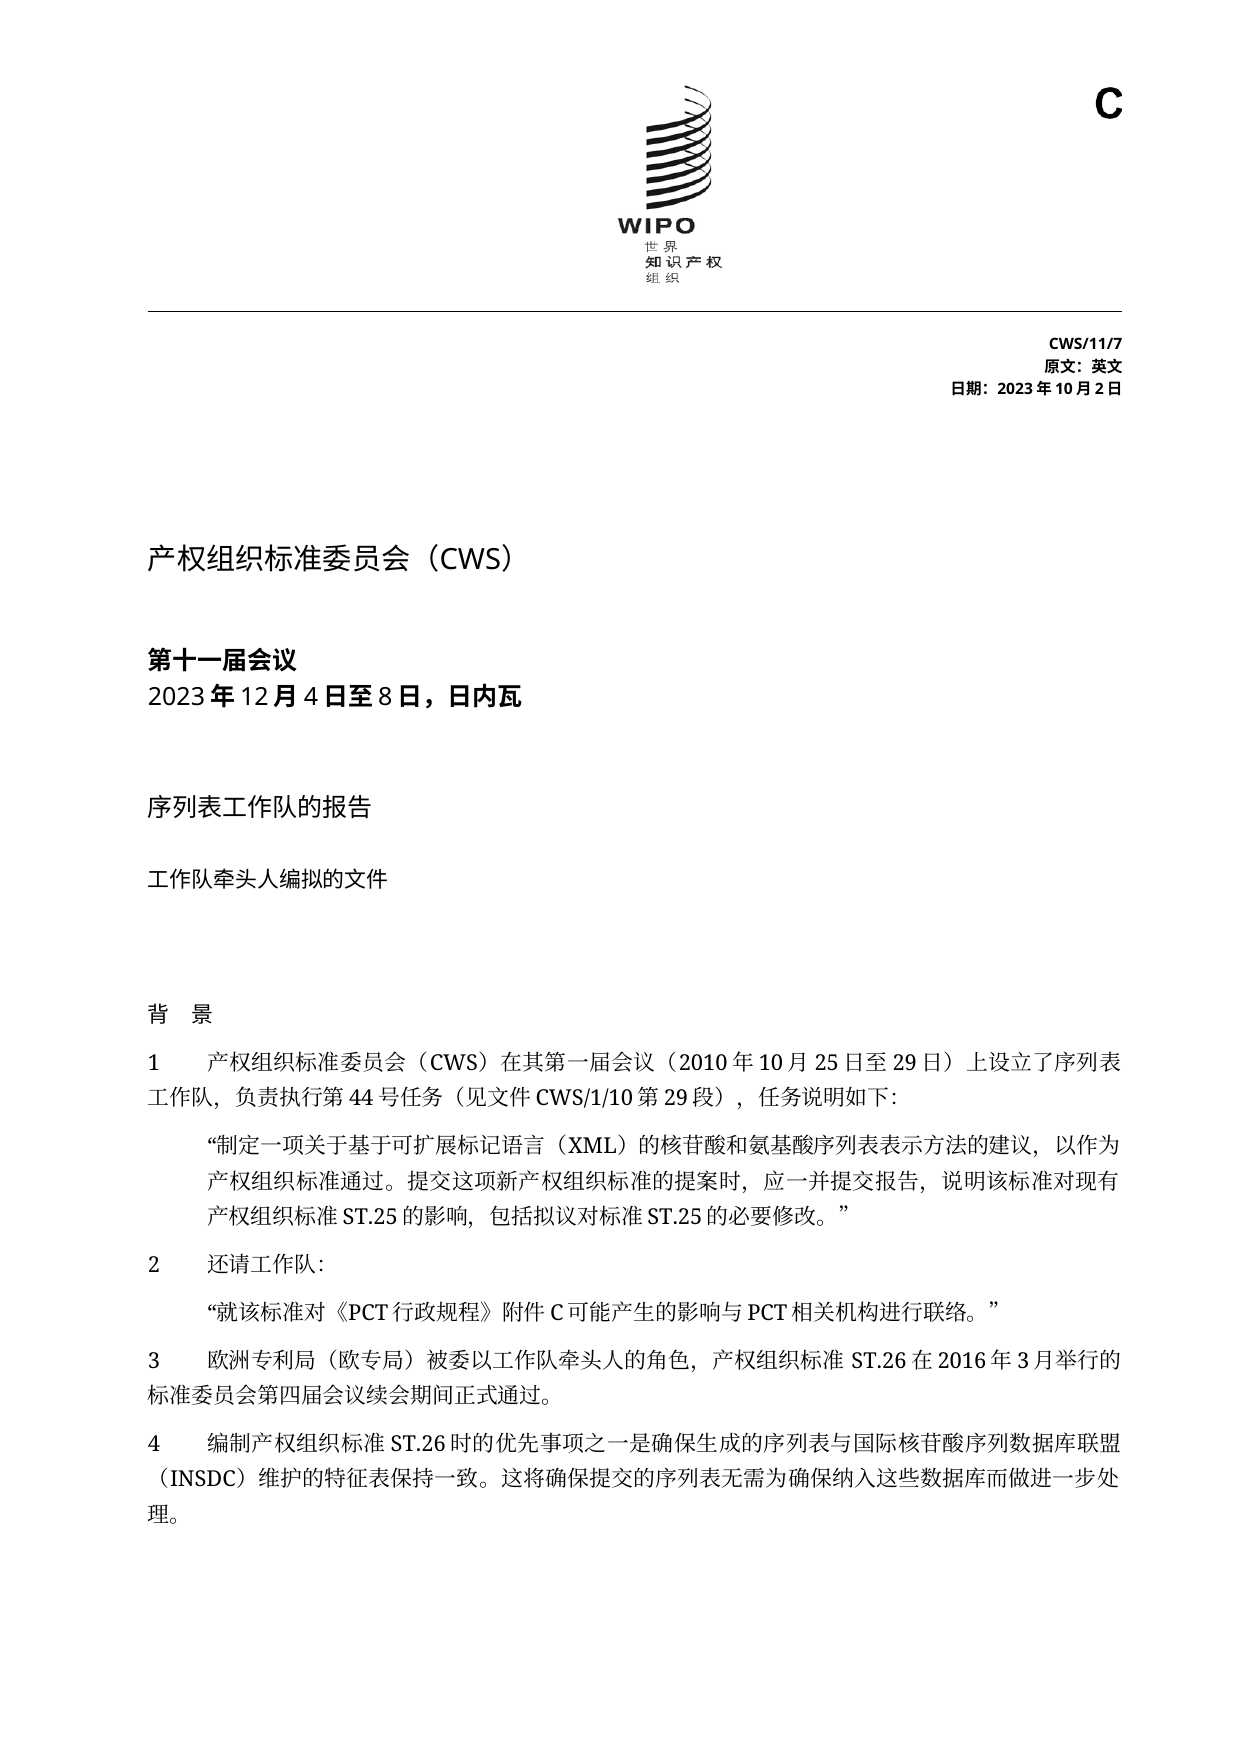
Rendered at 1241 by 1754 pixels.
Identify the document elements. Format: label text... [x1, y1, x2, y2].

text cWS/11/7 [148, 312, 1122, 354]
text “就该标准对《PCT行政规程》附件C可能产生的影响与PCT相关机构进行联络。” [207, 1291, 1122, 1327]
text 产权组织标准委员会（CWS）在其第一届会议（2010年10月25日至29日）上设立了序列表工作队，负责执行第44号任务（见文件CWS/1/10第29段），任务说明如下： [148, 1041, 1122, 1112]
text 产权组织标准委员会（CWS） [148, 535, 1122, 578]
text 序列表工作队的报告 [148, 788, 1122, 824]
text 工作队牵头人编拟的文件 [148, 862, 1122, 893]
text “制定一项关于基于可扩展标记语言（XML）的核苷酸和氨基酸序列表表示方法的建议，以作为产权组织标准通过。提交这项新产权组织标准的提案时，应一并提交报告，说明该标准对现有产权组织标准ST.25的影响，包括拟议对标准ST.25的必要修改。” [207, 1124, 1122, 1231]
text 编制产权组织标准ST.26时的优先事项之一是确保生成的序列表与国际核苷酸序列数据库联盟（INSDC）维护的特征表保持一致。这将确保提交的序列表无需为确保纳入这些数据库而做进一步处理。 [148, 1422, 1122, 1529]
text 第十一届会议 2023年12月4日至8日，日内瓦 [148, 640, 1122, 713]
text 背 景 [148, 993, 1122, 1029]
text 欧洲专利局（欧专局）被委以工作队牵头人的角色，产权组织标准ST.26在2016年3月举行的标准委员会第四届会议续会期间正式通过。 [148, 1339, 1122, 1410]
text 还请工作队： [148, 1243, 1122, 1279]
text 日期：2023年10月2日 [148, 376, 1122, 399]
picture [613, 79, 1123, 299]
text 原文：英文 [148, 354, 1122, 376]
